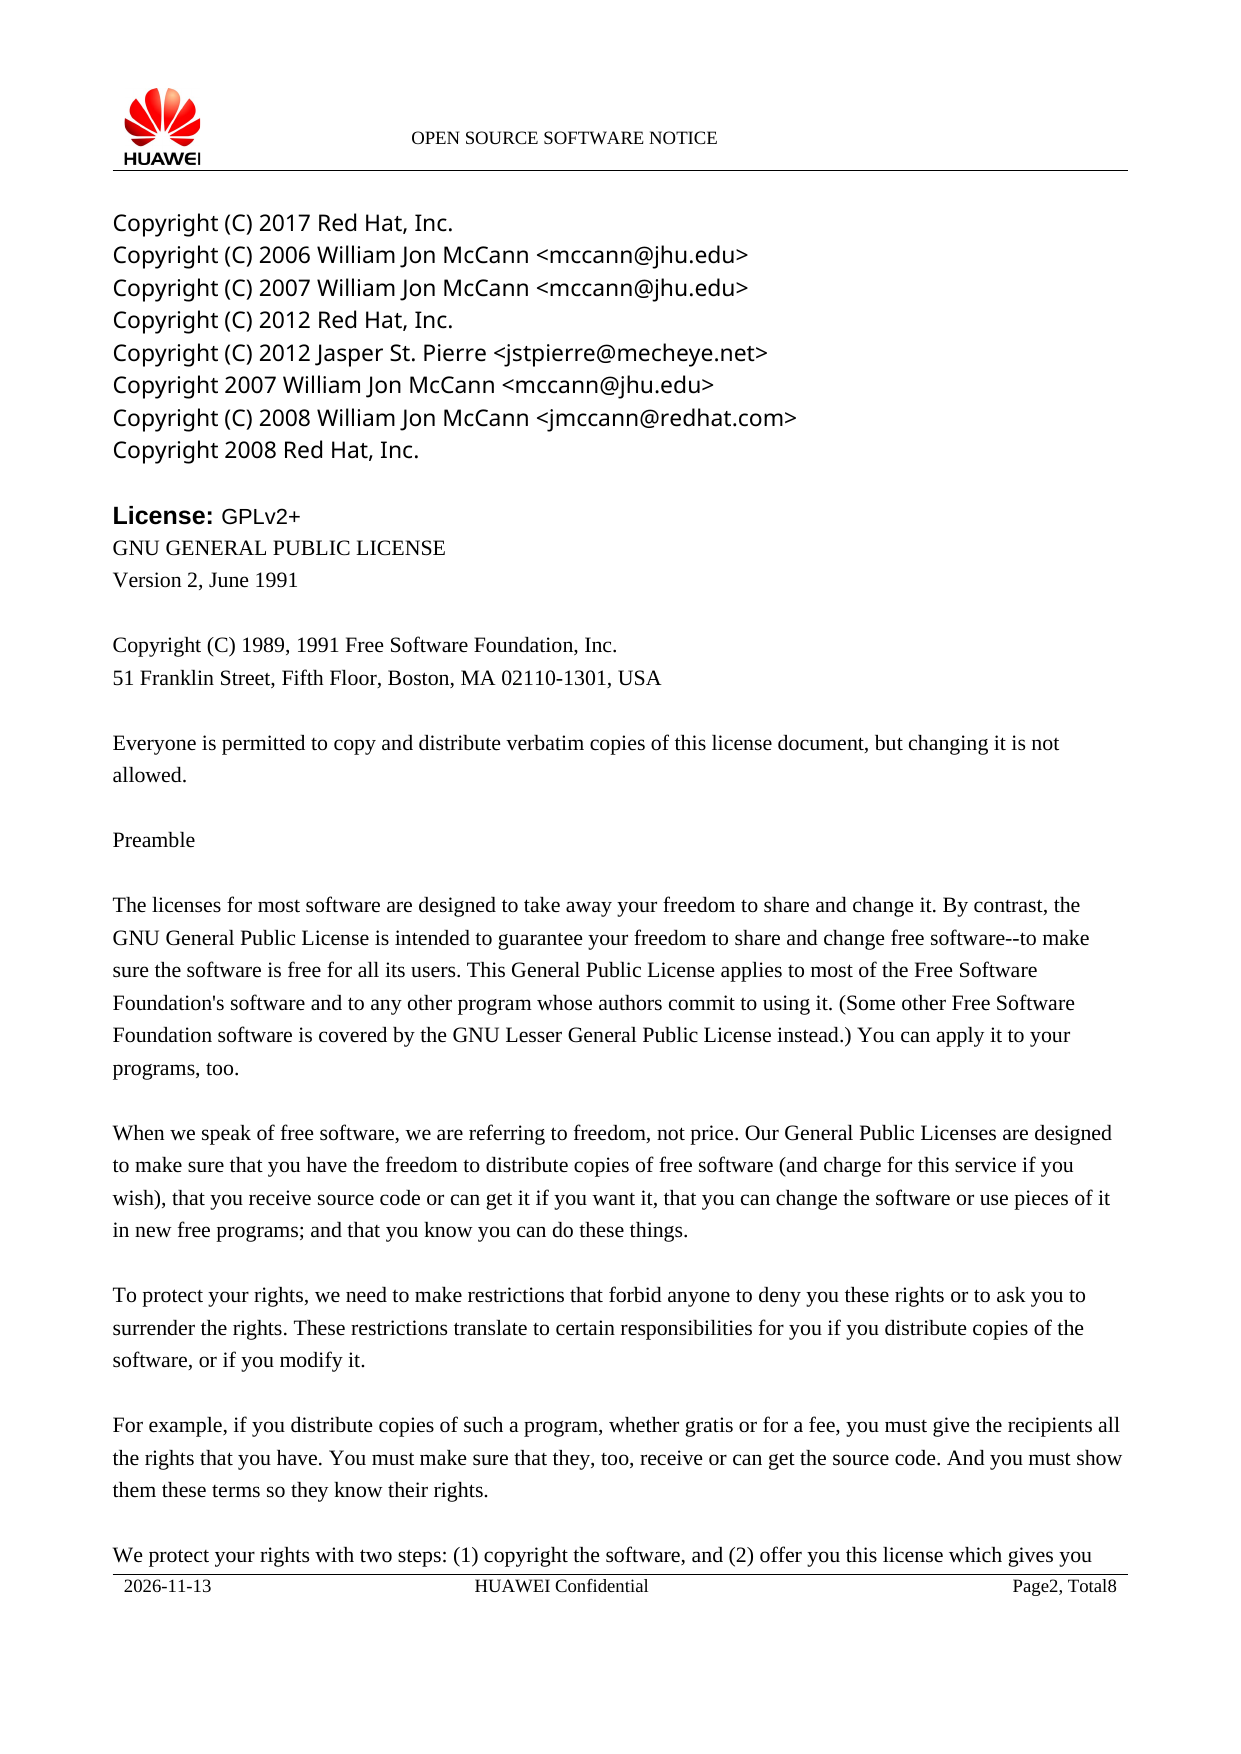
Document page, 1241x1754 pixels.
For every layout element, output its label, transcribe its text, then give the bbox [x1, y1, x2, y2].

picture [124, 88, 201, 165]
text License: GPLv2+ [112, 499, 1128, 531]
